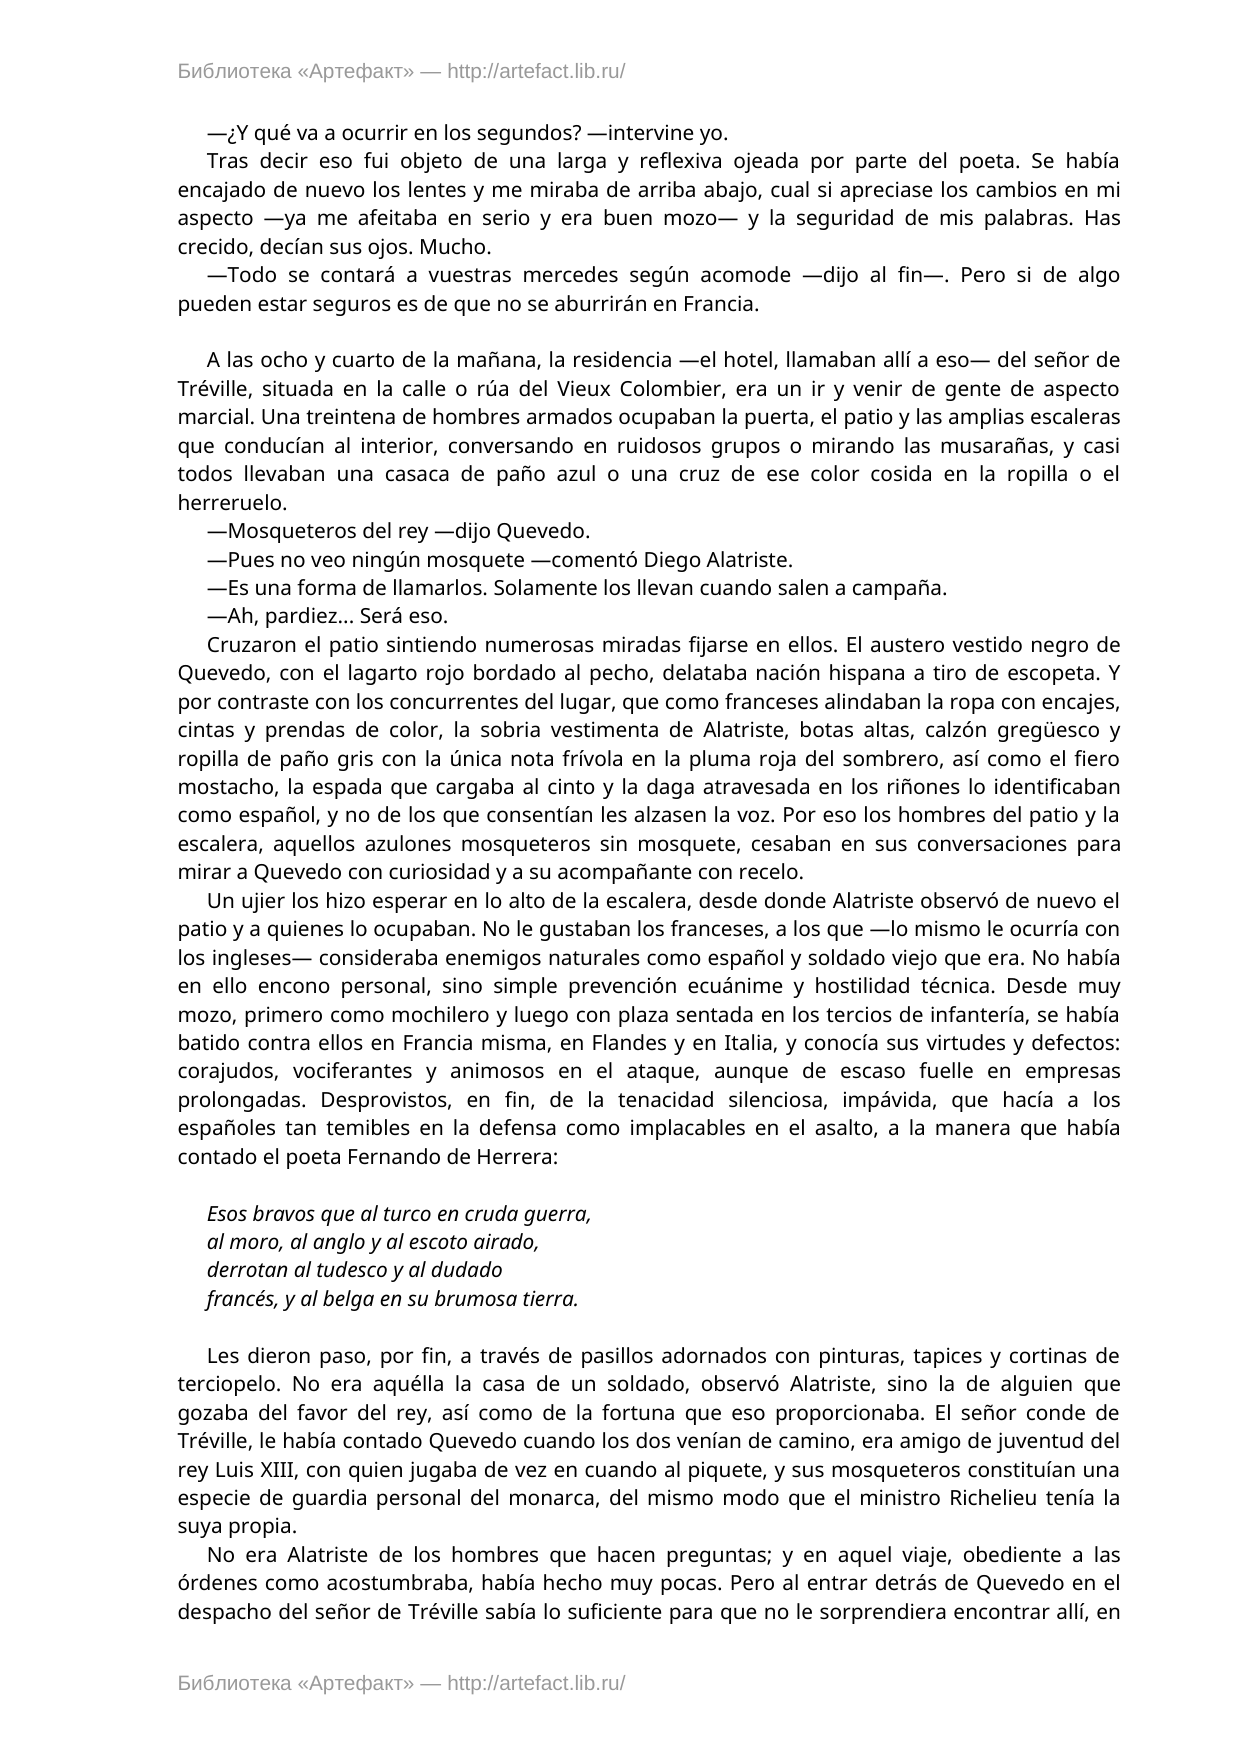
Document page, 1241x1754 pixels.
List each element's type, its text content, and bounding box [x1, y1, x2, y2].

text Les dieron paso, por fin, a través de pasillos adornados con pinturas, tapices y cortinas de terciopelo. No era aquélla la casa de un soldado, observó Alatriste, sino la de alguien que gozaba del favor del rey, así como de la fortuna que eso proporcionaba. El señor conde de Tréville, le había contado Quevedo cuando los dos venían de camino, era amigo de juventud del rey Luis XIII, con quien jugaba de vez en cuando al piquete, y sus mosqueteros constituían una especie de guardia personal del monarca, del mismo modo que el ministro Richelieu tenía la suya propia. [177, 1341, 1122, 1540]
text Cruzaron el patio sintiendo numerosas miradas fijarse en ellos. El austero vestido negro de Quevedo, con el lagarto rojo bordado al pecho, delataba nación hispana a tiro de escopeta. Y por contraste con los concurrentes del lugar, que como franceses alindaban la ropa con encajes, cintas y prendas de color, la sobria vestimenta de Alatriste, botas altas, calzón gregüesco y ropilla de paño gris con la única nota frívola en la pluma roja del sombrero, así como el fiero mostacho, la espada que cargaba al cinto y la daga atravesada en los riñones lo identificaban como español, y no de los que consentían les alzasen la voz. Por eso los hombres del patio y la escalera, aquellos azulones mosqueteros sin mosquete, cesaban en sus conversaciones para mirar a Quevedo con curiosidad y a su acompañante con recelo. [177, 630, 1122, 886]
text —Ah, pardiez... Será eso. [177, 602, 1122, 630]
text —¿Y qué va a ocurrir en los segundos? —intervine yo. [177, 118, 1122, 147]
text A las ocho y cuarto de la mañana, la residencia —el hotel, llamaban allí a eso— del señor de Tréville, situada en la calle o rúa del Vieux Colombier, era un ir y venir de gente de aspecto marcial. Una treintena de hombres armados ocupaban la puerta, el patio y las amplias escaleras que conducían al interior, conversando en ruidosos grupos o mirando las musarañas, y casi todos llevaban una casaca de paño azul o una cruz de ese color cosida en la ropilla o el herreruelo. [177, 346, 1122, 516]
text Tras decir eso fui objeto de una larga y reflexiva ojeada por parte del poeta. Se había encajado de nuevo los lentes y me miraba de arriba abajo, cual si apreciase los cambios en mi aspecto —ya me afeitaba en serio y era buen mozo— y la seguridad de mis palabras. Has crecido, decían sus ojos. Mucho. [177, 147, 1122, 260]
text —Todo se contará a vuestras mercedes según acomode —dijo al fin—. Pero si de algo pueden estar seguros es de que no se aburrirán en Francia. [177, 260, 1122, 317]
text —Pues no veo ningún mosquete —comentó Diego Alatriste. [177, 545, 1122, 573]
text al moro, al anglo y al escoto airado, [177, 1227, 1122, 1256]
text —Es una forma de llamarlos. Solamente los llevan cuando salen a campaña. [177, 573, 1122, 602]
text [177, 1540, 1122, 1625]
text —Mosqueteros del rey —dijo Quevedo. [177, 516, 1122, 545]
text derrotan al tudesco y al dudado [177, 1256, 1122, 1284]
text Un ujier los hizo esperar en lo alto de la escalera, desde donde Alatriste observó de nuevo el patio y a quienes lo ocupaban. No le gustaban los franceses, a los que —lo mismo le ocurría con los ingleses— consideraba enemigos naturales como español y soldado viejo que era. No había en ello encono personal, sino simple prevención ecuánime y hostilidad técnica. Desde muy mozo, primero como mochilero y luego con plaza sentada en los tercios de infantería, se había batido contra ellos en Francia misma, en Flandes y en Italia, y conocía sus virtudes y defectos: corajudos, vociferantes y animosos en el ataque, aunque de escaso fuelle en empresas prolongadas. Desprovistos, en fin, de la tenacidad silenciosa, impávida, que hacía a los españoles tan temibles en la defensa como implacables en el asalto, a la manera que había contado el poeta Fernando de Herrera: [177, 886, 1122, 1170]
text Esos bravos que al turco en cruda guerra, [177, 1199, 1122, 1227]
text francés, y al belga en su brumosa tierra. [177, 1284, 1122, 1312]
